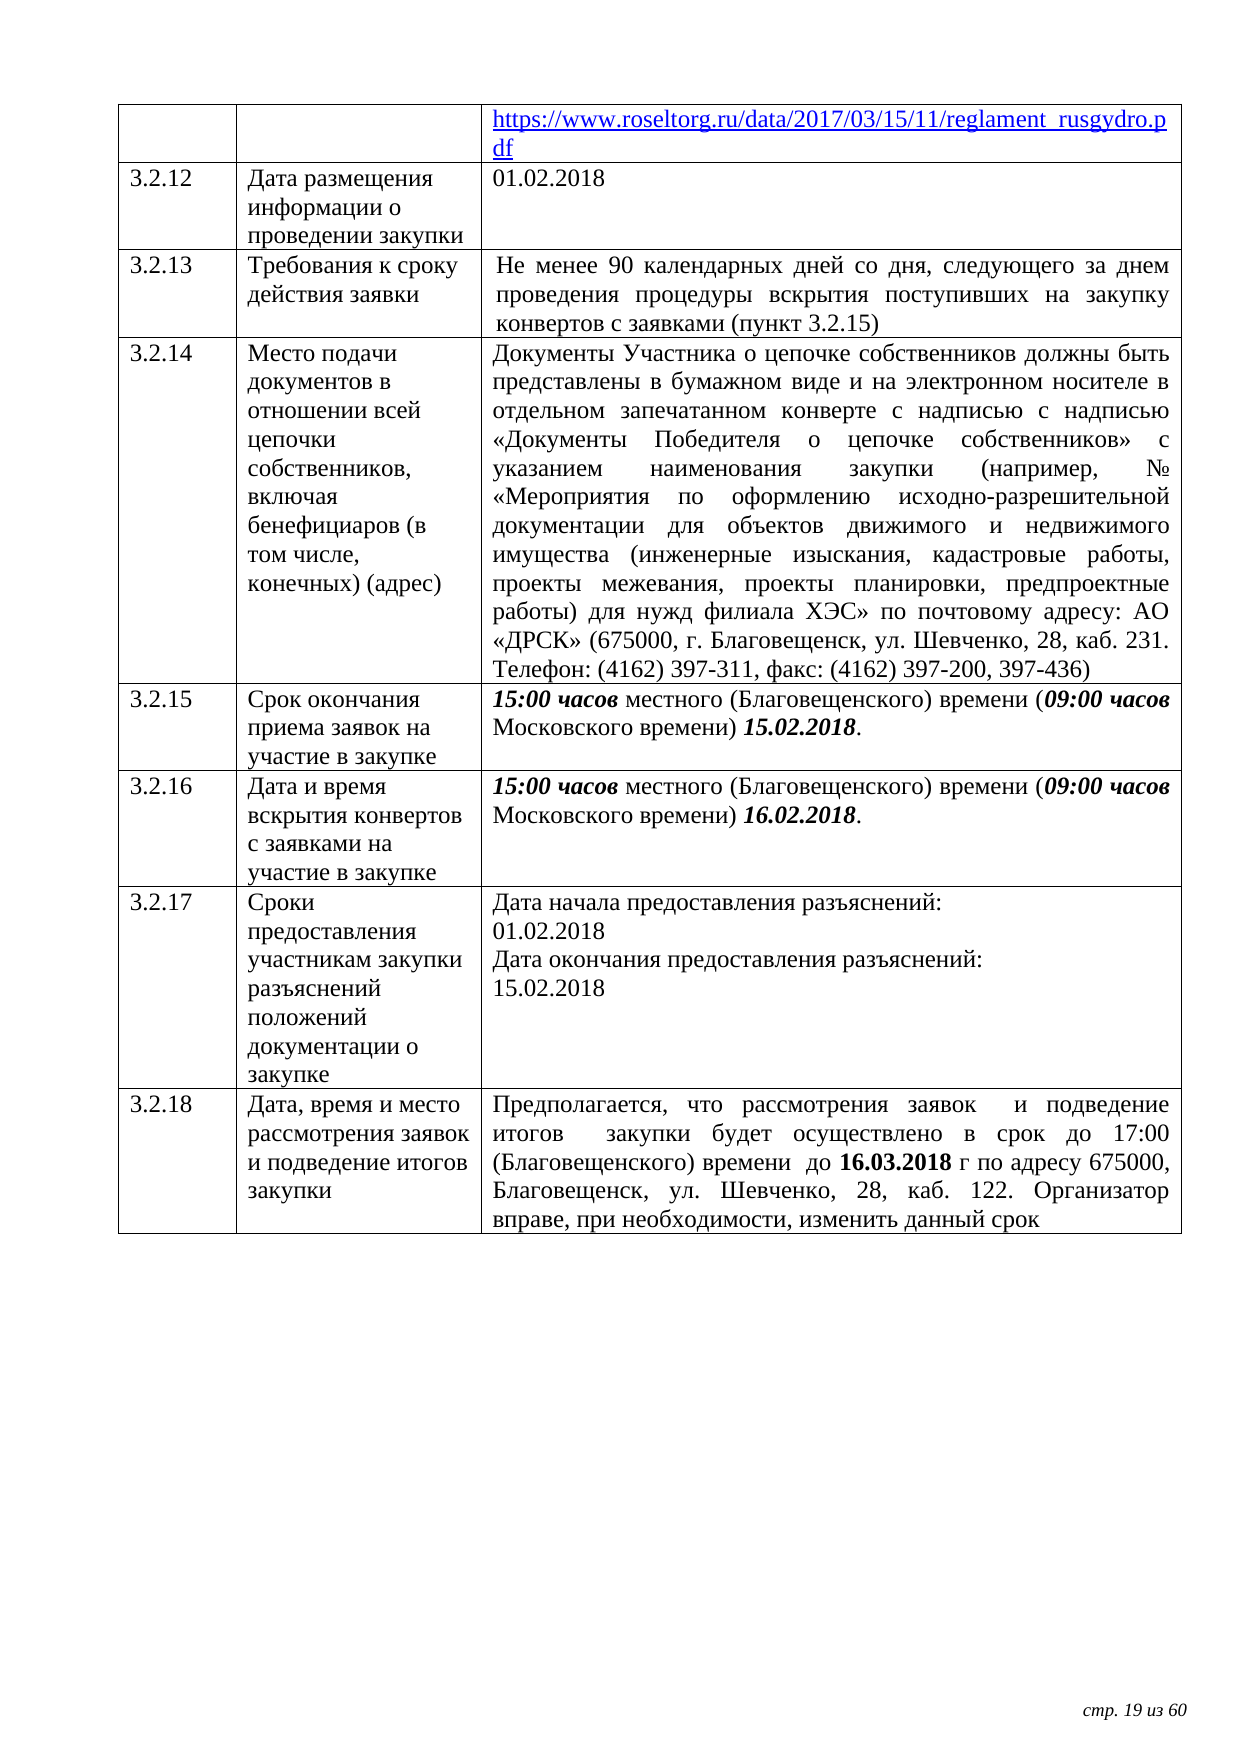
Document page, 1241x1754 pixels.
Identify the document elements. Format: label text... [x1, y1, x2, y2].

table_cell 15:00 часов местного (Благовещенского) времени (09:00 часов Московского времени) 16.02.2018. [482, 771, 1181, 886]
table_cell 01.02.2018 [482, 163, 1181, 249]
table_cell [119, 1089, 236, 1233]
table_cell Место подачи документов в отношении всей цепочки собственников, включая бенефициаров (в том числе, конечных) (адрес) [237, 338, 481, 683]
table_cell Дата размещения информации о проведении закупки [237, 163, 481, 249]
table_cell Требования к сроку действия заявки [237, 250, 481, 337]
table_cell Документы Участника о цепочке собственников должны быть представлены в бумажном виде и на электронном носителе в отдельном запечатанном конверте с надписью с надписью «Документы Победителя о цепочке собственников» с указанием наименования закупки (например, № «Мероприятия по оформлению исходно-разрешительной документации для объектов движимого и недвижимого имущества (инженерные изыскания, кадастровые работы, проекты межевания, проекты планировки, предпроектные работы) для нужд филиала ХЭС» по почтовому адресу: АО «ДРСК» (675000, г. Благовещенск, ул. Шевченко, 28, каб. 231. Телефон: (4162) 397-311, факс: (4162) 397-200, 397-436) [482, 338, 1181, 683]
table_cell [119, 771, 236, 886]
table_cell Срок окончания приема заявок на участие в закупке [237, 684, 481, 770]
table_cell [119, 250, 236, 337]
table_cell Не менее 90 календарных дней со дня, следующего за днем проведения процедуры вскрытия поступивших на закупку конвертов с заявками (пункт 3.2.15) [482, 250, 1181, 337]
table_cell [119, 684, 236, 770]
table_cell Дата и время вскрытия конвертов с заявками на участие в закупке [237, 771, 481, 886]
table_cell [119, 887, 236, 1088]
table_cell 15:00 часов местного (Благовещенского) времени (09:00 часов Московского времени) 15.02.2018. [482, 684, 1181, 770]
table_cell Дата, время и место рассмотрения заявок и подведение итогов закупки [237, 1089, 481, 1233]
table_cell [237, 105, 481, 162]
table_cell Дата начала предоставления разъяснений: 01.02.2018 Дата окончания предоставления разъяснений: 15.02.2018 [482, 887, 1181, 1088]
table_cell Предполагается, что рассмотрения заявок и подведение итогов закупки будет осуществлено в срок до 17:00 (Благовещенского) времени до 16.03.2018 г по адресу 675000, Благовещенск, ул. Шевченко, 28, каб. 122. Организатор вправе, при необходимости, изменить данный срок [482, 1089, 1181, 1233]
table_cell [119, 105, 236, 162]
table_cell [119, 338, 236, 683]
table_cell Сроки предоставления участникам закупки разъяснений положений документации о закупке [237, 887, 481, 1088]
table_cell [482, 105, 1181, 162]
table_cell [119, 163, 236, 249]
